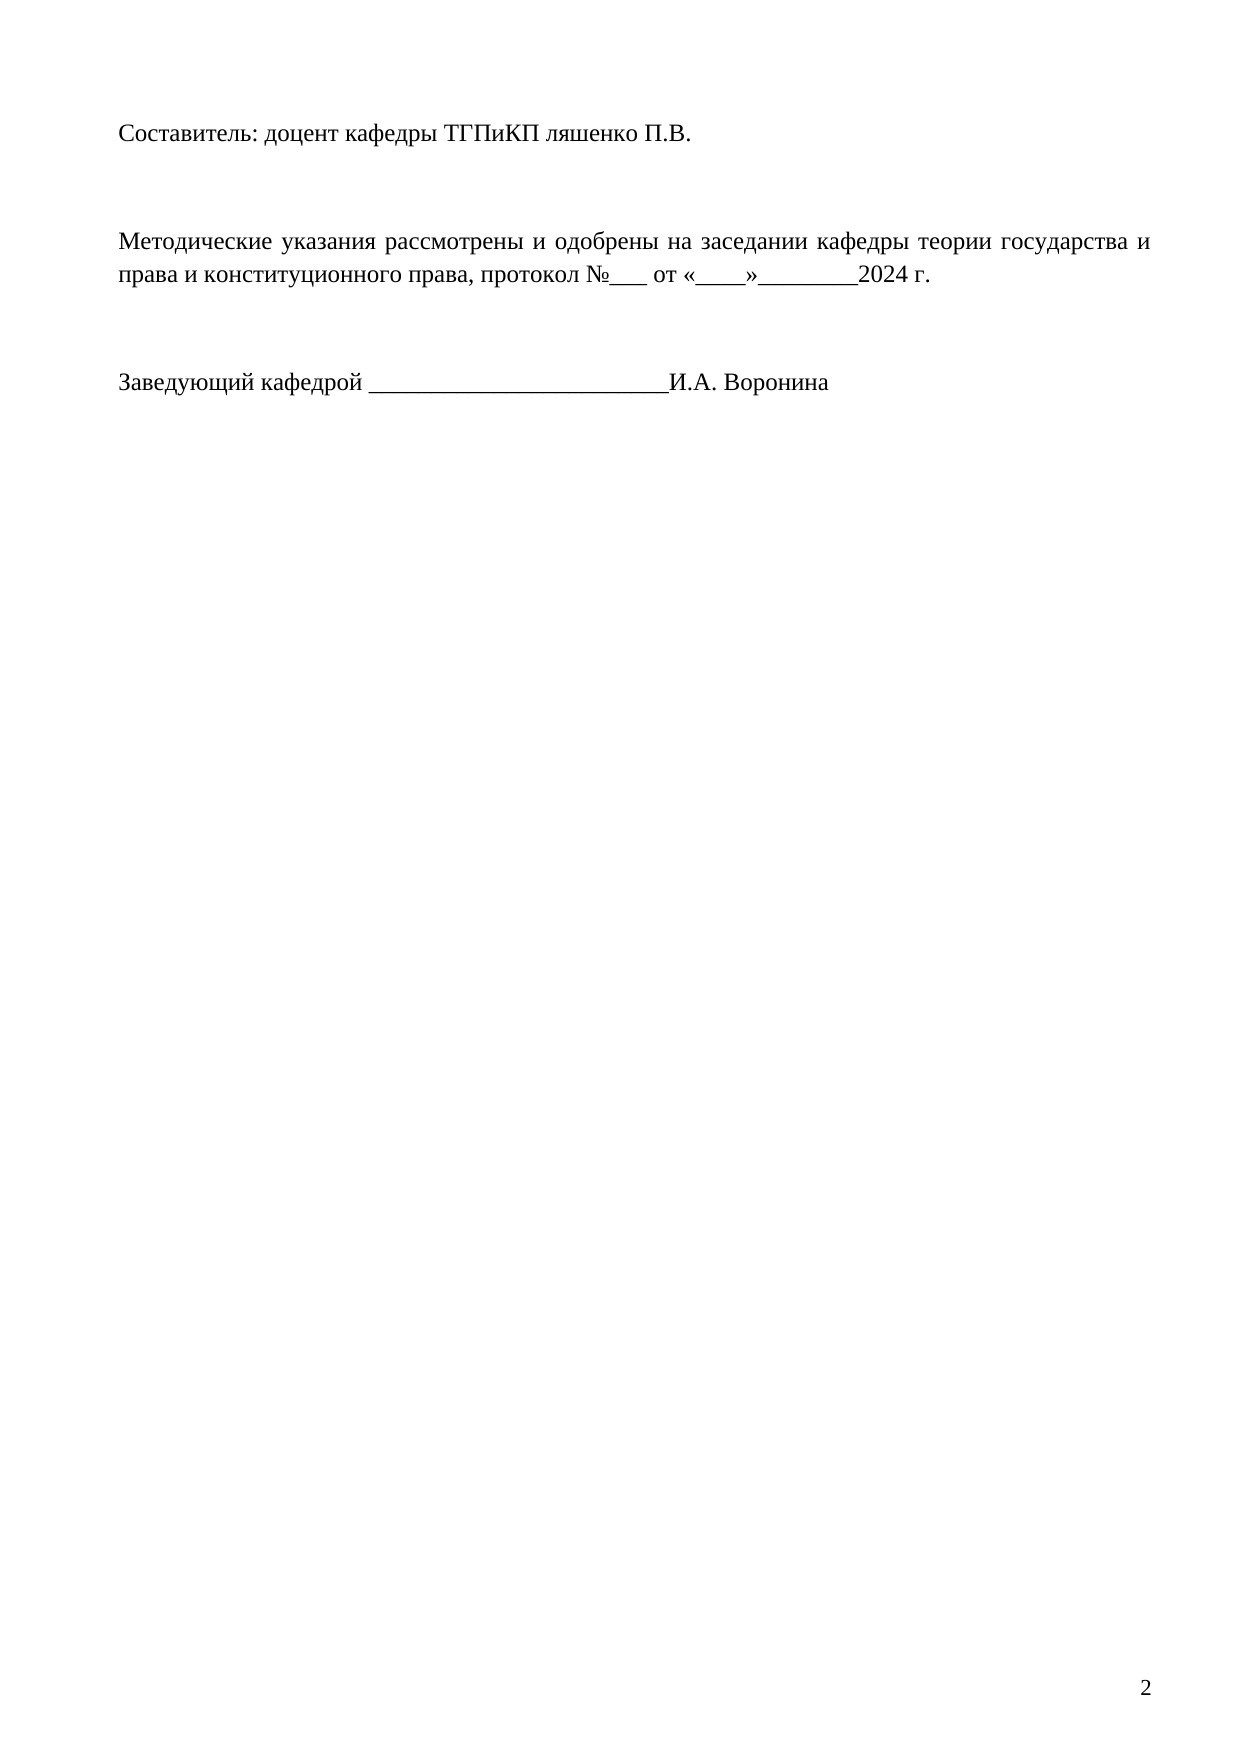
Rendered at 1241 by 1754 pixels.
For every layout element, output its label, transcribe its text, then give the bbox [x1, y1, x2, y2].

text Заведующий кафедрой ________________________И.А. Воронина [118, 367, 1152, 395]
text Методические указания рассмотрены и одобрены на заседании кафедры теории государства и права и конституционного права, протокол №___ от «____»________2024 г. [118, 226, 1152, 288]
text Составитель: доцент кафедры ТГПиКП ляшенко П.В. [118, 118, 1152, 147]
